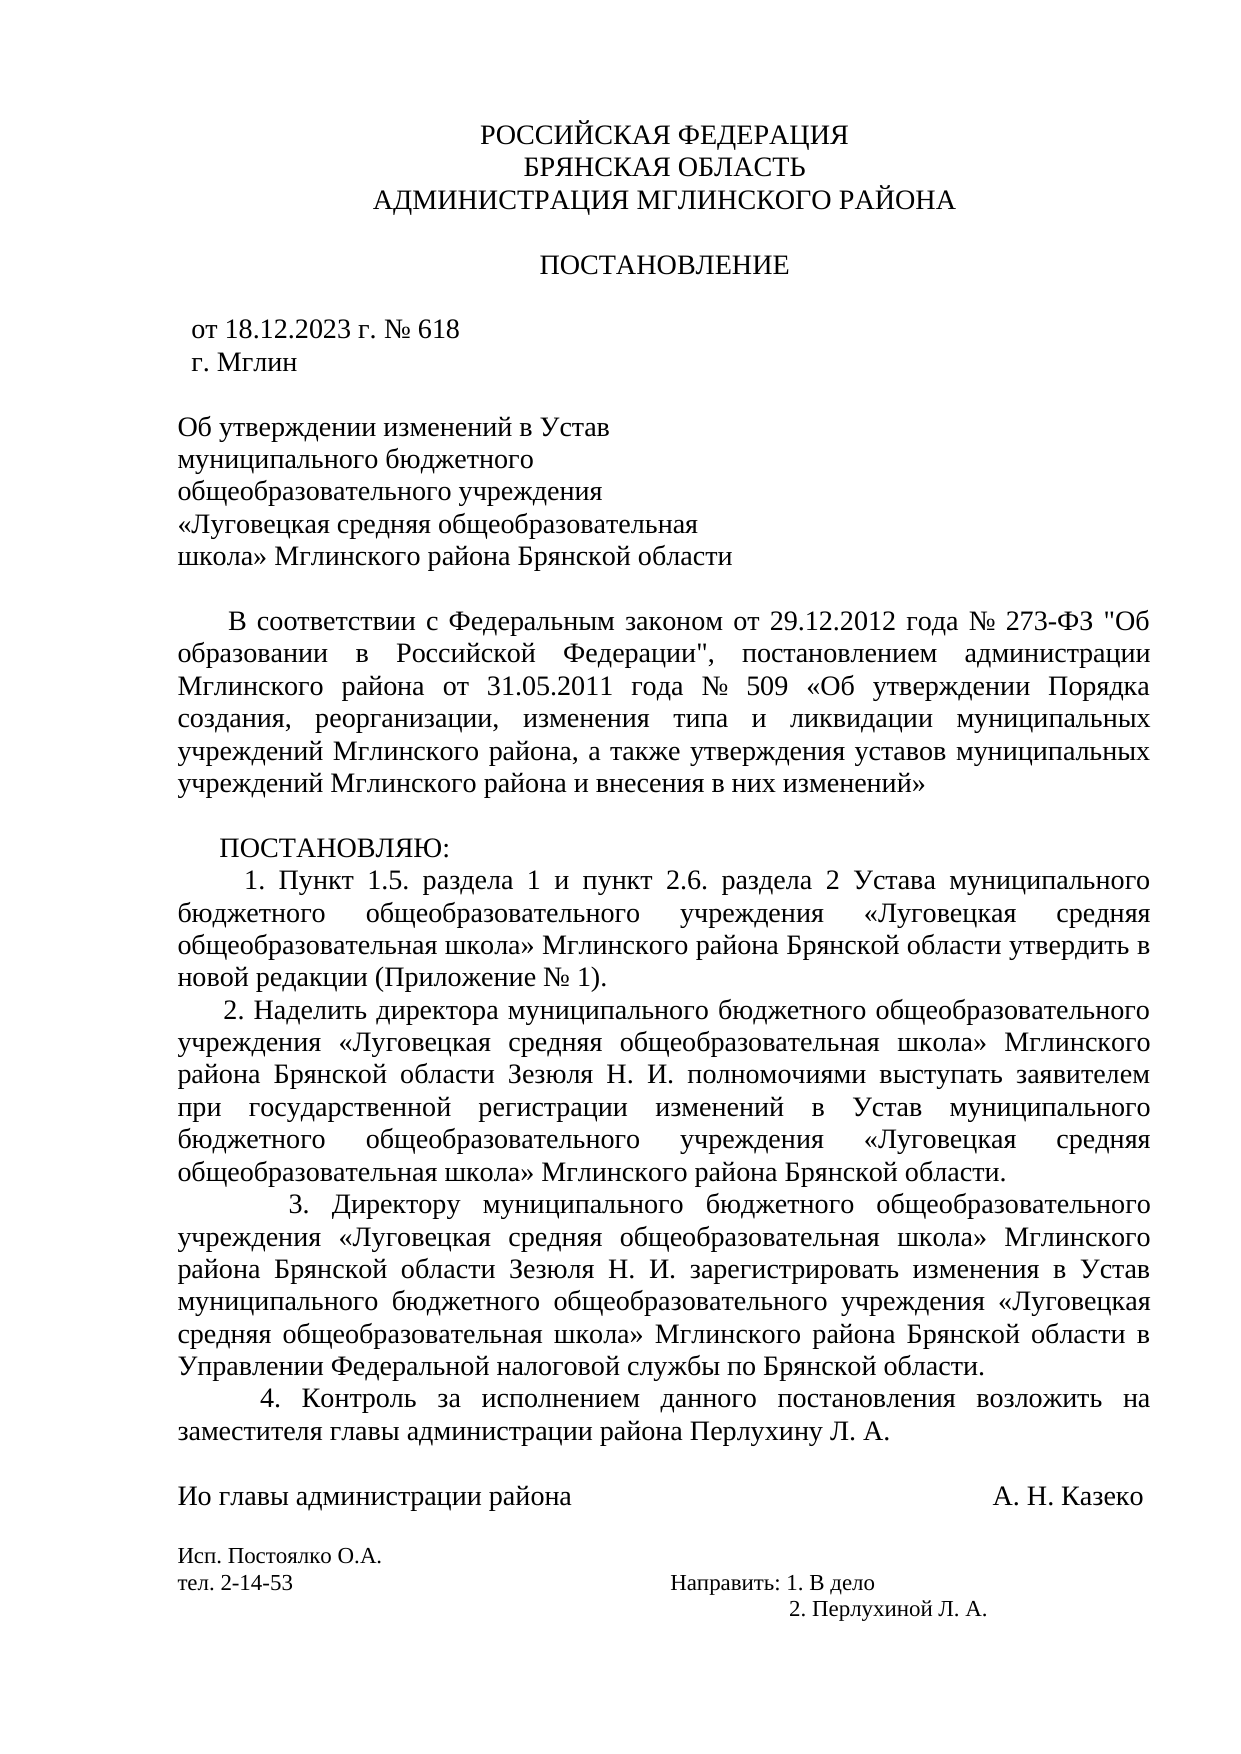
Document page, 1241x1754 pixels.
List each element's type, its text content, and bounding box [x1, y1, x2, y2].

text тел. 2-14-53 Направить: 1. В дело [177, 1569, 1152, 1595]
text от 18.12.2023 г. № 618 [121, 312, 1152, 345]
text РОССИЙСКАЯ ФЕДЕРАЦИЯ [177, 118, 1152, 151]
text 4. Контроль за исполнением данного постановления возложить на заместителя главы администрации района Перлухину Л. А. [177, 1382, 1152, 1446]
text ПОСТАНОВЛЯЮ: [177, 831, 1152, 863]
text муниципального бюджетного [177, 442, 1152, 474]
text общеобразовательного учреждения [177, 474, 1152, 507]
text г. Мглин [121, 345, 1152, 377]
text Исп. Постоялко О.А. [177, 1542, 1152, 1569]
text 3. Директору муниципального бюджетного общеобразовательного учреждения «Луговецкая средняя общеобразовательная школа» Мглинского района Брянской области Зезюля Н. И. зарегистрировать изменения в Устав муниципального бюджетного общеобразовательного учреждения «Луговецкая средняя общеобразовательная школа» Мглинского района Брянской области в Управлении Федеральной налоговой службы по Брянской области. [177, 1187, 1152, 1382]
text «Луговецкая средняя общеобразовательная [177, 507, 1152, 539]
text школа» Мглинского района Брянской области [177, 539, 1152, 572]
text 1. Пункт 1.5. раздела 1 и пункт 2.6. раздела 2 Устава муниципального бюджетного общеобразовательного учреждения «Луговецкая средняя общеобразовательная школа» Мглинского района Брянской области утвердить в новой редакции (Приложение № 1). [177, 863, 1152, 993]
text Ио главы администрации района А. Н. Казеко [177, 1479, 1152, 1511]
text БРЯНСКАЯ ОБЛАСТЬ [177, 151, 1152, 183]
text ПОСТАНОВЛЕНИЕ [177, 248, 1152, 280]
text АДМИНИСТРАЦИЯ МГЛИНСКОГО РАЙОНА [177, 183, 1152, 215]
text Об утверждении изменений в Устав [177, 410, 1152, 442]
text 2. Перлухиной Л. А. [177, 1595, 1152, 1621]
text 2. Наделить директора муниципального бюджетного общеобразовательного учреждения «Луговецкая средняя общеобразовательная школа» Мглинского района Брянской области Зезюля Н. И. полномочиями выступать заявителем при государственной регистрации изменений в Устав муниципального бюджетного общеобразовательного учреждения «Луговецкая средняя общеобразовательная школа» Мглинского района Брянской области. [177, 993, 1152, 1187]
text В соответствии с Федеральным законом от 29.12.2012 года № 273-ФЗ "Об образовании в Российской Федерации", постановлением администрации Мглинского района от 31.05.2011 года № 509 «Об утверждении Порядка создания, реорганизации, изменения типа и ликвидации муниципальных учреждений Мглинского района, а также утверждения уставов муниципальных учреждений Мглинского района и внесения в них изменений» [177, 604, 1152, 798]
